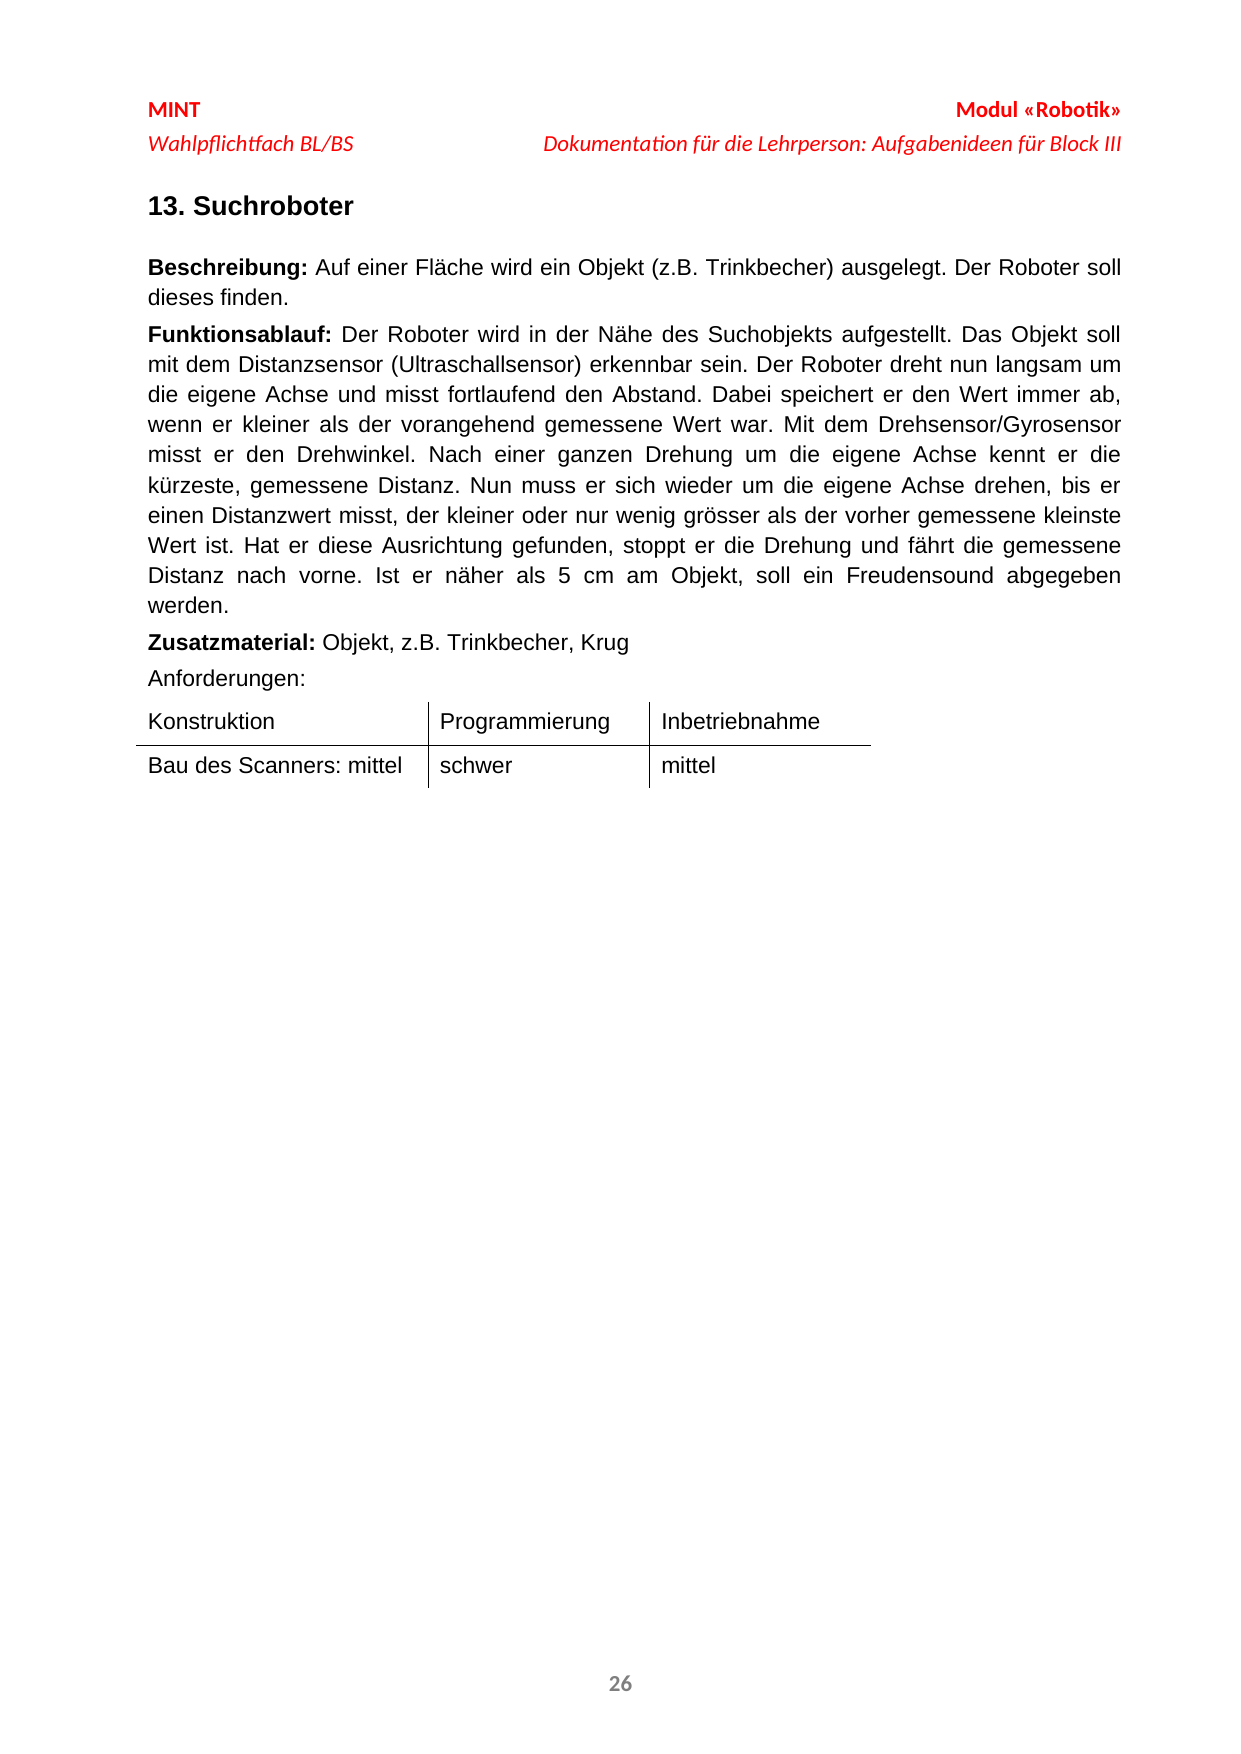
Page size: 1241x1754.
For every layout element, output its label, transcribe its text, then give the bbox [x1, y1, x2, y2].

table_header Inbetriebnahme [650, 702, 871, 744]
table_cell Bau des Scanners: mittel [136, 746, 428, 788]
text Anforderungen: [148, 665, 1122, 692]
text Beschreibung: Auf einer Fläche wird ein Objekt (z.B. Trinkbecher) ausgelegt. Der Roboter soll dieses finden. [148, 254, 1122, 310]
text Zusatzmaterial: Objekt, z.B. Trinkbecher, Krug [148, 629, 1122, 655]
table_header Konstruktion [136, 702, 428, 744]
subtitle 13. Suchroboter [148, 190, 1122, 221]
table_cell schwer [429, 746, 649, 788]
table_cell mittel [650, 746, 871, 788]
text Funktionsablauf: Der Roboter wird in der Nähe des Suchobjekts aufgestellt. Das Objekt soll mit dem Distanzsensor (Ultraschallsensor) erkennbar sein. Der Roboter dreht nun langsam um die eigene Achse und misst fortlaufend den Abstand. Dabei speichert er den Wert immer ab, wenn er kleiner als der vorangehend gemessene Wert war. Mit dem Drehsensor/Gyrosensor misst er den Drehwinkel. Nach einer ganzen Drehung um die eigene Achse kennt er die kürzeste, gemessene Distanz. Nun muss er sich wieder um die eigene Achse drehen, bis er einen Distanzwert misst, der kleiner oder nur wenig grösser als der vorher gemessene kleinste Wert ist. Hat er diese Ausrichtung gefunden, stoppt er die Drehung und fährt die gemessene Distanz nach vorne. Ist er näher als 5 cm am Objekt, soll ein Freudensound abgegeben werden. [148, 321, 1122, 619]
table_header Programmierung [429, 702, 649, 744]
